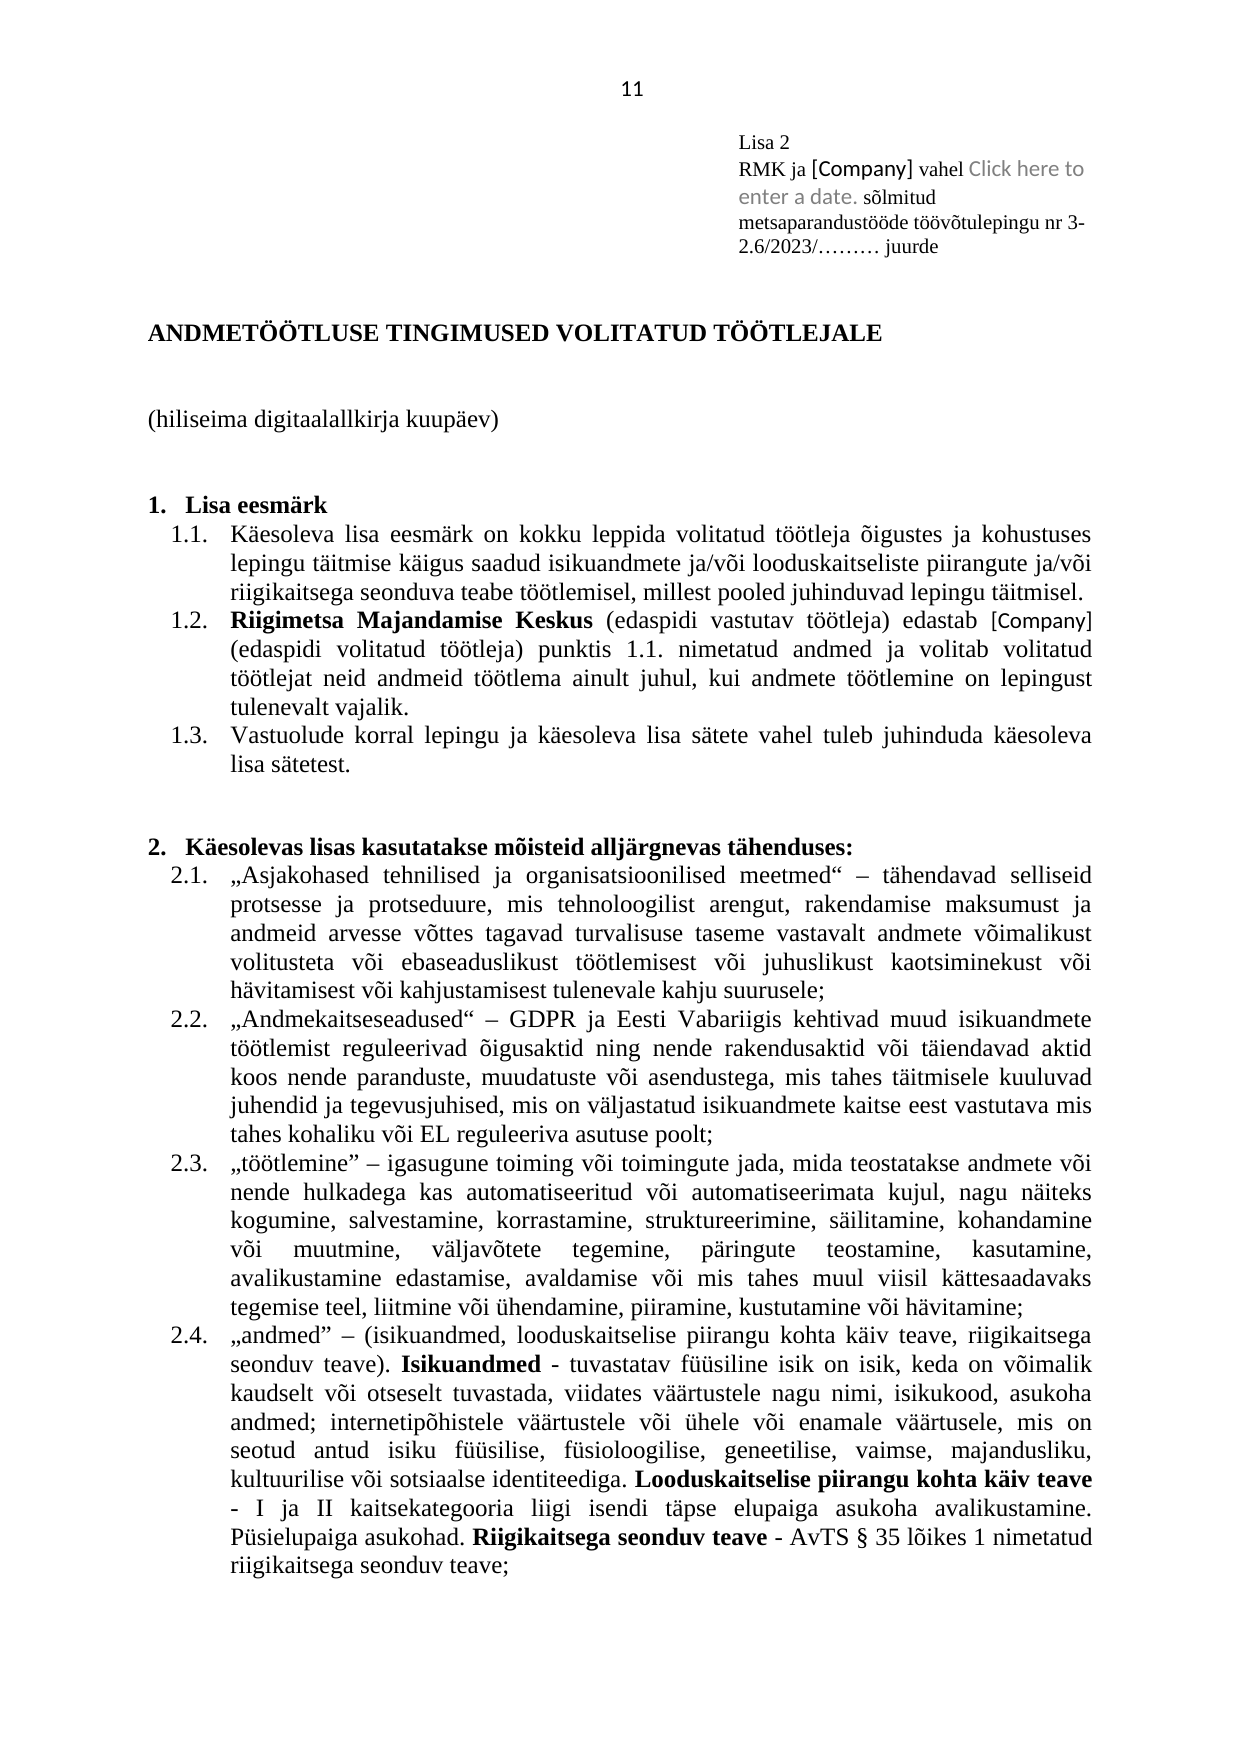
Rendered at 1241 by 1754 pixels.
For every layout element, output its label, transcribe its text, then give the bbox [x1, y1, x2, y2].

list Riigimetsa Majandamise Keskus (edaspidi vastutav töötleja) edastab (edaspidi volitatud töötleja) punktis 1.1. nimetatud andmed ja volitab volitatud töötlejat neid andmeid töötlema ainult juhul, kui andmete töötlemine on lepingust tulenevalt vajalik. [170, 605, 1093, 721]
text Lisa 2 RMK ja vahel sõlmitud metsaparandustööde töövõtulepingu nr 3-2.6/2023/……… juurde [738, 130, 1093, 258]
text ANDMETÖÖTLUSE TINGIMUSED VOLITATUD TÖÖTLEJALE [148, 318, 1093, 347]
list „andmed” – (isikuandmed, looduskaitselise piirangu kohta käiv teave, riigikaitsega seonduv teave). Isikuandmed - tuvastatav füüsiline isik on isik, keda on võimalik kaudselt või otseselt tuvastada, viidates väärtustele nagu nimi, isikukood, asukoha andmed; internetipõhistele väärtustele või ühele või enamale väärtusele, mis on seotud antud isiku füüsilise, füsioloogilise, geneetilise, vaimse, majandusliku, kultuurilise või sotsiaalse identiteediga. Looduskaitselise piirangu kohta käiv teave - I ja II kaitsekategooria liigi isendi täpse elupaiga asukoha avalikustamine. Püsielupaiga asukohad. Riigikaitsega seonduv teave - AvTS § 35 lõikes 1 nimetatud riigikaitsega seonduv teave; [170, 1321, 1093, 1579]
text (hiliseima digitaalallkirja kuupäev) [148, 404, 1093, 433]
list Lisa eesmärk [148, 490, 1093, 519]
list Käesoleva lisa eesmärk on kokku leppida volitatud töötleja õigustes ja kohustuses lepingu täitmise käigus saadud isikuandmete ja/või looduskaitseliste piirangute ja/või riigikaitsega seonduva teabe töötlemisel, millest pooled juhinduvad lepingu täitmisel. [170, 519, 1093, 605]
list Käesolevas lisas kasutatakse mõisteid alljärgnevas tähenduses: [148, 832, 1093, 861]
list Vastuolude korral lepingu ja käesoleva lisa sätete vahel tuleb juhinduda käesoleva lisa sätetest. [170, 721, 1093, 778]
list „Asjakohased tehnilised ja organisatsioonilised meetmed“ – tähendavad selliseid protsesse ja protseduure, mis tehnoloogilist arengut, rakendamise maksumust ja andmeid arvesse võttes tagavad turvalisuse taseme vastavalt andmete võimalikust volitusteta või ebaseaduslikust töötlemisest või juhuslikust kaotsiminekust või hävitamisest või kahjustamisest tulenevale kahju suurusele; [170, 861, 1093, 1004]
list „töötlemine” – igasugune toiming või toimingute jada, mida teostatakse andmete või nende hulkadega kas automatiseeritud või automatiseerimata kujul, nagu näiteks kogumine, salvestamine, korrastamine, struktureerimine, säilitamine, kohandamine või muutmine, väljavõtete tegemine, päringute teostamine, kasutamine, avalikustamine edastamise, avaldamise või mis tahes muul viisil kättesaadavaks tegemise teel, liitmine või ühendamine, piiramine, kustutamine või hävitamine; [170, 1148, 1093, 1321]
list „Andmekaitseseadused“ – GDPR ja Eesti Vabariigis kehtivad muud isikuandmete töötlemist reguleerivad õigusaktid ning nende rakendusaktid või täiendavad aktid koos nende paranduste, muudatuste või asendustega, mis tahes täitmisele kuuluvad juhendid ja tegevusjuhised, mis on väljastatud isikuandmete kaitse eest vastutava mis tahes kohaliku või EL reguleeriva asutuse poolt; [170, 1004, 1093, 1148]
